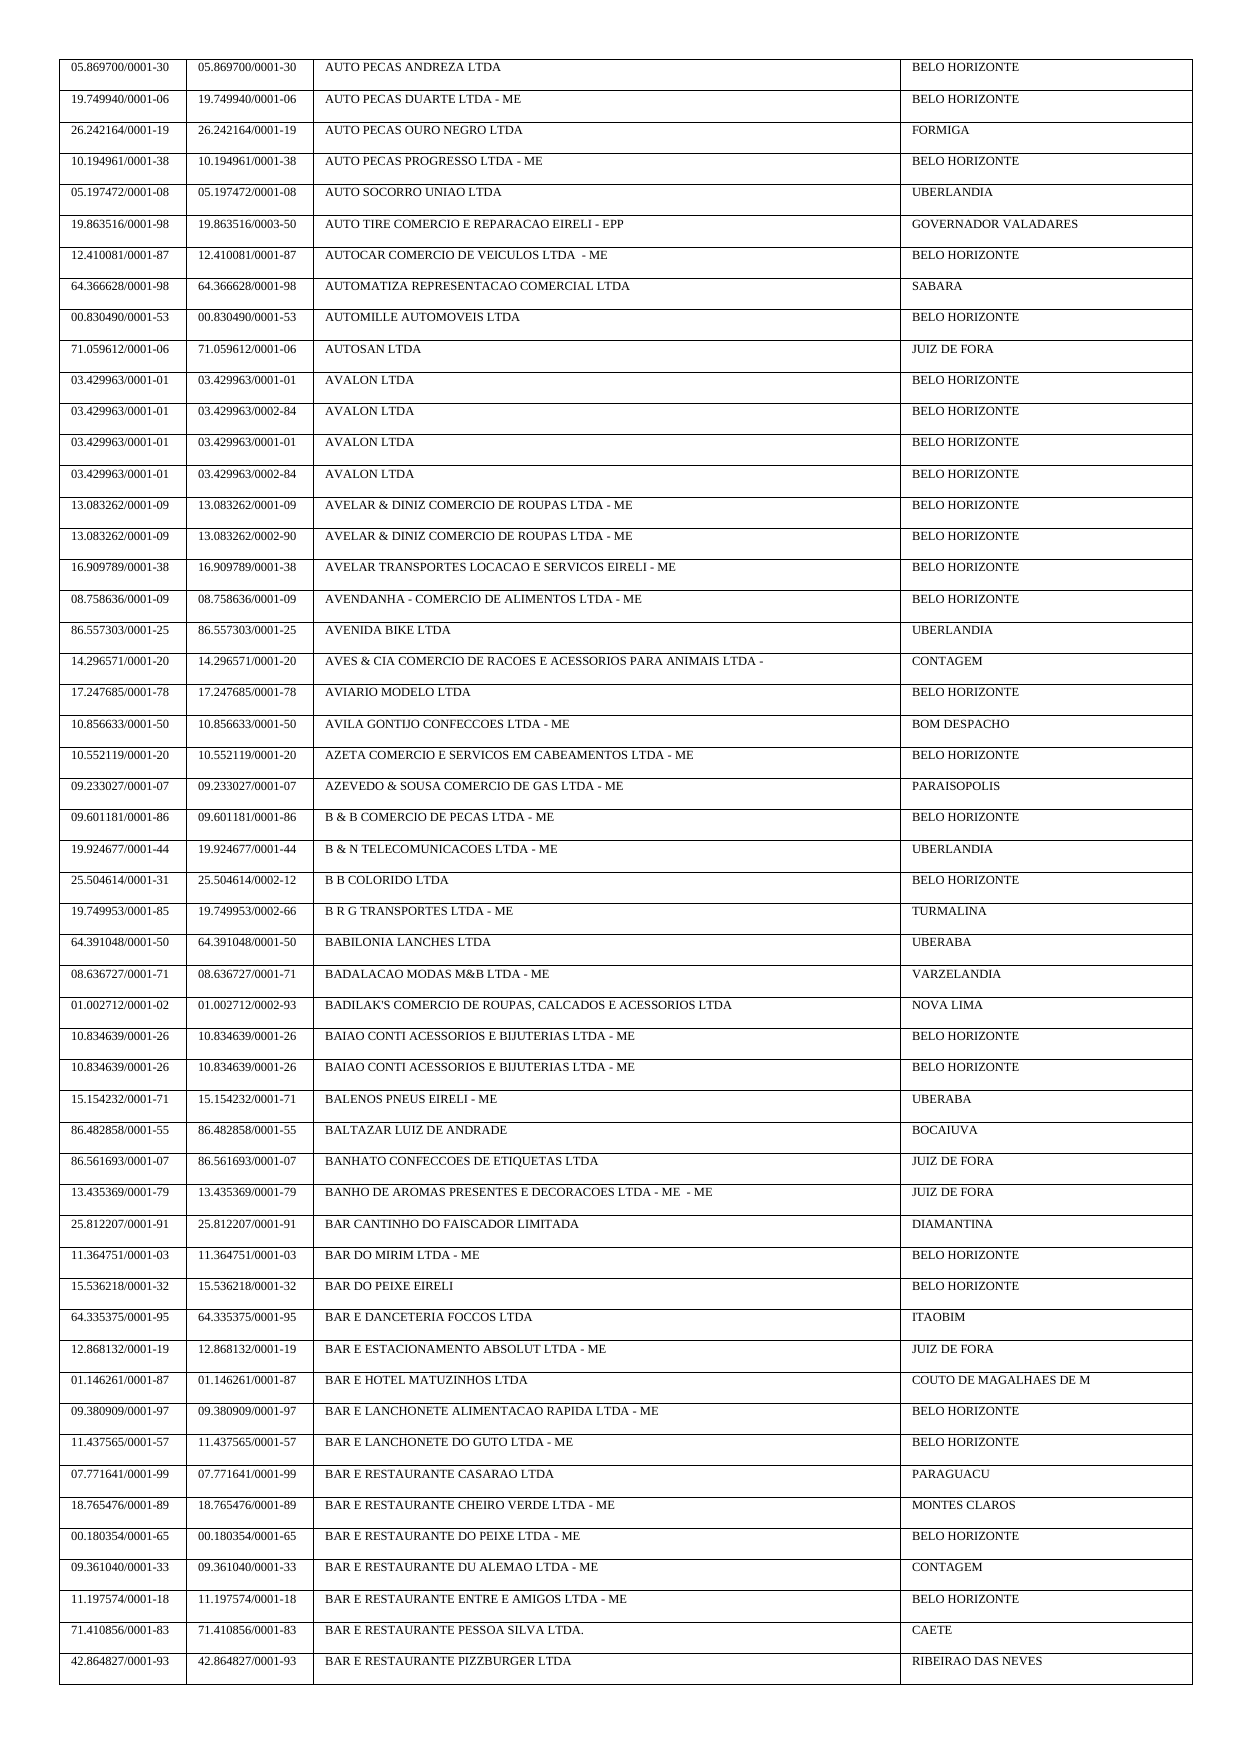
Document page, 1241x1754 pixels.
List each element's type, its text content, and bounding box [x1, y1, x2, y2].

table_cell AUTO PECAS DUARTE LTDA - ME [314, 91, 900, 122]
table_cell 86.561693/0001-07 [60, 1154, 186, 1184]
table_cell AUTO PECAS PROGRESSO LTDA - ME [314, 154, 900, 184]
table_cell 08.636727/0001-71 [60, 966, 186, 997]
table_cell 10.194961/0001-38 [187, 154, 313, 184]
table_cell AVELAR TRANSPORTES LOCACAO E SERVICOS EIRELI - ME [314, 560, 900, 590]
table_cell BELO HORIZONTE [901, 685, 1192, 715]
table_cell 05.869700/0001-30 [187, 60, 313, 90]
table_cell UBERABA [901, 1091, 1192, 1122]
table_cell BELO HORIZONTE [901, 591, 1192, 622]
table_cell 03.429963/0002-84 [187, 466, 313, 497]
table_cell BELO HORIZONTE [901, 529, 1192, 559]
table_cell 07.771641/0001-99 [187, 1466, 313, 1497]
table_cell RIBEIRAO DAS NEVES [901, 1654, 1192, 1684]
table_cell 00.830490/0001-53 [60, 310, 186, 340]
table_cell AVELAR & DINIZ COMERCIO DE ROUPAS LTDA - ME [314, 498, 900, 528]
table_cell BELO HORIZONTE [901, 1248, 1192, 1278]
table_cell AVIARIO MODELO LTDA [314, 685, 900, 715]
table_cell BELO HORIZONTE [901, 60, 1192, 90]
table_cell AVALON LTDA [314, 435, 900, 465]
table_cell 03.429963/0001-01 [60, 466, 186, 497]
table_cell 11.364751/0001-03 [60, 1248, 186, 1278]
table_cell 13.435369/0001-79 [187, 1185, 313, 1215]
table_cell BELO HORIZONTE [901, 560, 1192, 590]
table_cell BADALACAO MODAS M&B LTDA - ME [314, 966, 900, 997]
table_cell NOVA LIMA [901, 998, 1192, 1028]
table_cell 10.856633/0001-50 [60, 716, 186, 747]
table_cell 64.366628/0001-98 [60, 279, 186, 309]
table_cell UBERABA [901, 935, 1192, 965]
table_cell 15.154232/0001-71 [60, 1091, 186, 1122]
table_cell 09.233027/0001-07 [187, 779, 313, 809]
table_cell 10.552119/0001-20 [187, 748, 313, 778]
table_cell BAIAO CONTI ACESSORIOS E BIJUTERIAS LTDA - ME [314, 1060, 900, 1090]
table_cell 86.482858/0001-55 [60, 1123, 186, 1153]
table_cell BOM DESPACHO [901, 716, 1192, 747]
table_cell UBERLANDIA [901, 623, 1192, 653]
table_cell 10.834639/0001-26 [60, 1060, 186, 1090]
table_cell 08.758636/0001-09 [187, 591, 313, 622]
table_cell BELO HORIZONTE [901, 466, 1192, 497]
table_cell BELO HORIZONTE [901, 404, 1192, 434]
table_cell 00.180354/0001-65 [187, 1529, 313, 1559]
table_cell BALTAZAR LUIZ DE ANDRADE [314, 1123, 900, 1153]
table_cell BANHO DE AROMAS PRESENTES E DECORACOES LTDA - ME - ME [314, 1185, 900, 1215]
table_cell AVILA GONTIJO CONFECCOES LTDA - ME [314, 716, 900, 747]
table_cell 19.749940/0001-06 [60, 91, 186, 122]
table_cell DIAMANTINA [901, 1216, 1192, 1247]
table_cell 86.557303/0001-25 [187, 623, 313, 653]
table_cell 12.868132/0001-19 [187, 1341, 313, 1372]
table_cell BELO HORIZONTE [901, 1029, 1192, 1059]
table_cell 03.429963/0001-01 [60, 404, 186, 434]
table_cell 05.197472/0001-08 [60, 185, 186, 215]
table_cell BAR E DANCETERIA FOCCOS LTDA [314, 1310, 900, 1340]
table_cell 19.863516/0001-98 [60, 216, 186, 247]
table_cell 03.429963/0001-01 [187, 435, 313, 465]
table_cell BELO HORIZONTE [901, 1060, 1192, 1090]
table_cell AZEVEDO & SOUSA COMERCIO DE GAS LTDA - ME [314, 779, 900, 809]
table_cell AUTOCAR COMERCIO DE VEICULOS LTDA - ME [314, 248, 900, 278]
table_cell UBERLANDIA [901, 841, 1192, 872]
table_cell BELO HORIZONTE [901, 1591, 1192, 1622]
table_cell AUTO SOCORRO UNIAO LTDA [314, 185, 900, 215]
table_cell 71.410856/0001-83 [60, 1623, 186, 1653]
table_cell BOCAIUVA [901, 1123, 1192, 1153]
table_cell BELO HORIZONTE [901, 748, 1192, 778]
table_cell BELO HORIZONTE [901, 248, 1192, 278]
table_cell 16.909789/0001-38 [60, 560, 186, 590]
table_cell 18.765476/0001-89 [60, 1498, 186, 1528]
table_cell 42.864827/0001-93 [187, 1654, 313, 1684]
table_cell 09.601181/0001-86 [60, 810, 186, 840]
table_cell PARAISOPOLIS [901, 779, 1192, 809]
table_cell 11.197574/0001-18 [187, 1591, 313, 1622]
table_cell 12.410081/0001-87 [60, 248, 186, 278]
table_cell 13.083262/0002-90 [187, 529, 313, 559]
table_cell 05.197472/0001-08 [187, 185, 313, 215]
table_cell 00.830490/0001-53 [187, 310, 313, 340]
table_cell 17.247685/0001-78 [187, 685, 313, 715]
table_cell UBERLANDIA [901, 185, 1192, 215]
table_cell 09.601181/0001-86 [187, 810, 313, 840]
table_cell 13.435369/0001-79 [60, 1185, 186, 1215]
table_cell BELO HORIZONTE [901, 810, 1192, 840]
table_cell 10.834639/0001-26 [60, 1029, 186, 1059]
table_cell CONTAGEM [901, 654, 1192, 684]
table_cell 64.335375/0001-95 [60, 1310, 186, 1340]
table_cell MONTES CLAROS [901, 1498, 1192, 1528]
table_cell 15.154232/0001-71 [187, 1091, 313, 1122]
table_cell 01.002712/0001-02 [60, 998, 186, 1028]
table_cell 09.380909/0001-97 [60, 1404, 186, 1434]
table_cell 19.749953/0002-66 [187, 904, 313, 934]
table_cell BAR E LANCHONETE DO GUTO LTDA - ME [314, 1435, 900, 1465]
table_cell BELO HORIZONTE [901, 1279, 1192, 1309]
table_cell 09.361040/0001-33 [60, 1560, 186, 1590]
table_cell BAR E RESTAURANTE PIZZBURGER LTDA [314, 1654, 900, 1684]
table_cell AUTO PECAS ANDREZA LTDA [314, 60, 900, 90]
table_cell BELO HORIZONTE [901, 373, 1192, 403]
table_cell AUTO PECAS OURO NEGRO LTDA [314, 123, 900, 153]
table_cell 01.146261/0001-87 [60, 1373, 186, 1403]
table_cell BELO HORIZONTE [901, 1404, 1192, 1434]
table_cell 17.247685/0001-78 [60, 685, 186, 715]
table_cell 71.059612/0001-06 [60, 341, 186, 372]
table_cell JUIZ DE FORA [901, 1341, 1192, 1372]
table_cell BALENOS PNEUS EIRELI - ME [314, 1091, 900, 1122]
table_cell 19.924677/0001-44 [60, 841, 186, 872]
table_cell 19.863516/0003-50 [187, 216, 313, 247]
table_cell BAR DO MIRIM LTDA - ME [314, 1248, 900, 1278]
table_cell AVENDANHA - COMERCIO DE ALIMENTOS LTDA - ME [314, 591, 900, 622]
table_cell BABILONIA LANCHES LTDA [314, 935, 900, 965]
table_cell 25.504614/0001-31 [60, 873, 186, 903]
table_cell 05.869700/0001-30 [60, 60, 186, 90]
table_cell BELO HORIZONTE [901, 435, 1192, 465]
table_cell BELO HORIZONTE [901, 1529, 1192, 1559]
table_cell BAR E RESTAURANTE DO PEIXE LTDA - ME [314, 1529, 900, 1559]
table_cell 11.437565/0001-57 [187, 1435, 313, 1465]
table_cell 10.834639/0001-26 [187, 1060, 313, 1090]
table_cell 64.391048/0001-50 [187, 935, 313, 965]
table_cell AZETA COMERCIO E SERVICOS EM CABEAMENTOS LTDA - ME [314, 748, 900, 778]
table_cell 03.429963/0002-84 [187, 404, 313, 434]
table_cell B & N TELECOMUNICACOES LTDA - ME [314, 841, 900, 872]
table_cell GOVERNADOR VALADARES [901, 216, 1192, 247]
table_cell PARAGUACU [901, 1466, 1192, 1497]
table_cell 13.083262/0001-09 [187, 498, 313, 528]
table_cell 13.083262/0001-09 [60, 498, 186, 528]
table_cell B & B COMERCIO DE PECAS LTDA - ME [314, 810, 900, 840]
table_cell BAR DO PEIXE EIRELI [314, 1279, 900, 1309]
table_cell 08.636727/0001-71 [187, 966, 313, 997]
table_cell AVES & CIA COMERCIO DE RACOES E ACESSORIOS PARA ANIMAIS LTDA - [314, 654, 900, 684]
table_cell AVENIDA BIKE LTDA [314, 623, 900, 653]
table_cell 26.242164/0001-19 [187, 123, 313, 153]
table_cell ITAOBIM [901, 1310, 1192, 1340]
table_cell BAR E RESTAURANTE CASARAO LTDA [314, 1466, 900, 1497]
table_cell 09.380909/0001-97 [187, 1404, 313, 1434]
table_cell CONTAGEM [901, 1560, 1192, 1590]
table_cell 25.812207/0001-91 [60, 1216, 186, 1247]
table_cell BAR E RESTAURANTE PESSOA SILVA LTDA. [314, 1623, 900, 1653]
table_cell 25.812207/0001-91 [187, 1216, 313, 1247]
table_cell BELO HORIZONTE [901, 154, 1192, 184]
table_cell 14.296571/0001-20 [60, 654, 186, 684]
table_cell 01.002712/0002-93 [187, 998, 313, 1028]
table_cell JUIZ DE FORA [901, 1154, 1192, 1184]
table_cell 71.410856/0001-83 [187, 1623, 313, 1653]
table_cell VARZELANDIA [901, 966, 1192, 997]
table_cell 19.749940/0001-06 [187, 91, 313, 122]
table_cell AUTOMATIZA REPRESENTACAO COMERCIAL LTDA [314, 279, 900, 309]
table_cell 64.366628/0001-98 [187, 279, 313, 309]
table_cell JUIZ DE FORA [901, 341, 1192, 372]
table_cell BAR E LANCHONETE ALIMENTACAO RAPIDA LTDA - ME [314, 1404, 900, 1434]
table_cell AUTOMILLE AUTOMOVEIS LTDA [314, 310, 900, 340]
table_cell BAR CANTINHO DO FAISCADOR LIMITADA [314, 1216, 900, 1247]
table_cell 11.197574/0001-18 [60, 1591, 186, 1622]
table_cell 09.233027/0001-07 [60, 779, 186, 809]
table_cell 00.180354/0001-65 [60, 1529, 186, 1559]
table_cell 11.437565/0001-57 [60, 1435, 186, 1465]
table_cell 13.083262/0001-09 [60, 529, 186, 559]
table_cell 15.536218/0001-32 [187, 1279, 313, 1309]
table_cell 10.194961/0001-38 [60, 154, 186, 184]
table_cell BELO HORIZONTE [901, 1435, 1192, 1465]
table_cell BAR E ESTACIONAMENTO ABSOLUT LTDA - ME [314, 1341, 900, 1372]
table_cell 26.242164/0001-19 [60, 123, 186, 153]
table_cell BELO HORIZONTE [901, 873, 1192, 903]
table_cell TURMALINA [901, 904, 1192, 934]
table_cell JUIZ DE FORA [901, 1185, 1192, 1215]
table_cell 08.758636/0001-09 [60, 591, 186, 622]
table_cell 86.561693/0001-07 [187, 1154, 313, 1184]
table_cell SABARA [901, 279, 1192, 309]
table_cell FORMIGA [901, 123, 1192, 153]
table_cell AVALON LTDA [314, 373, 900, 403]
table_cell COUTO DE MAGALHAES DE M [901, 1373, 1192, 1403]
table_cell BAR E HOTEL MATUZINHOS LTDA [314, 1373, 900, 1403]
table_cell 18.765476/0001-89 [187, 1498, 313, 1528]
table_cell 07.771641/0001-99 [60, 1466, 186, 1497]
table_cell AVALON LTDA [314, 404, 900, 434]
table_cell 71.059612/0001-06 [187, 341, 313, 372]
table_cell 10.834639/0001-26 [187, 1029, 313, 1059]
table_cell BAIAO CONTI ACESSORIOS E BIJUTERIAS LTDA - ME [314, 1029, 900, 1059]
table_cell 42.864827/0001-93 [60, 1654, 186, 1684]
table_cell 11.364751/0001-03 [187, 1248, 313, 1278]
table_cell 12.410081/0001-87 [187, 248, 313, 278]
table_cell AUTOSAN LTDA [314, 341, 900, 372]
table_cell 03.429963/0001-01 [60, 435, 186, 465]
table_cell 14.296571/0001-20 [187, 654, 313, 684]
table_cell BELO HORIZONTE [901, 310, 1192, 340]
table_cell 16.909789/0001-38 [187, 560, 313, 590]
table_cell BAR E RESTAURANTE DU ALEMAO LTDA - ME [314, 1560, 900, 1590]
table_cell 86.482858/0001-55 [187, 1123, 313, 1153]
table_cell AUTO TIRE COMERCIO E REPARACAO EIRELI - EPP [314, 216, 900, 247]
table_cell 01.146261/0001-87 [187, 1373, 313, 1403]
table_cell BADILAK'S COMERCIO DE ROUPAS, CALCADOS E ACESSORIOS LTDA [314, 998, 900, 1028]
table_cell CAETE [901, 1623, 1192, 1653]
table_cell BELO HORIZONTE [901, 498, 1192, 528]
table_cell B B COLORIDO LTDA [314, 873, 900, 903]
table_cell AVALON LTDA [314, 466, 900, 497]
table_cell 03.429963/0001-01 [60, 373, 186, 403]
table_cell BAR E RESTAURANTE ENTRE E AMIGOS LTDA - ME [314, 1591, 900, 1622]
table_cell BANHATO CONFECCOES DE ETIQUETAS LTDA [314, 1154, 900, 1184]
table_cell 12.868132/0001-19 [60, 1341, 186, 1372]
table_cell 10.552119/0001-20 [60, 748, 186, 778]
table_cell AVELAR & DINIZ COMERCIO DE ROUPAS LTDA - ME [314, 529, 900, 559]
table_cell 19.749953/0001-85 [60, 904, 186, 934]
table_cell BAR E RESTAURANTE CHEIRO VERDE LTDA - ME [314, 1498, 900, 1528]
table_cell 19.924677/0001-44 [187, 841, 313, 872]
table_cell 64.335375/0001-95 [187, 1310, 313, 1340]
table_cell 15.536218/0001-32 [60, 1279, 186, 1309]
table_cell 25.504614/0002-12 [187, 873, 313, 903]
table_cell 64.391048/0001-50 [60, 935, 186, 965]
table_cell 86.557303/0001-25 [60, 623, 186, 653]
table_cell B R G TRANSPORTES LTDA - ME [314, 904, 900, 934]
table_cell 10.856633/0001-50 [187, 716, 313, 747]
table_cell BELO HORIZONTE [901, 91, 1192, 122]
table_cell 09.361040/0001-33 [187, 1560, 313, 1590]
table_cell 03.429963/0001-01 [187, 373, 313, 403]
